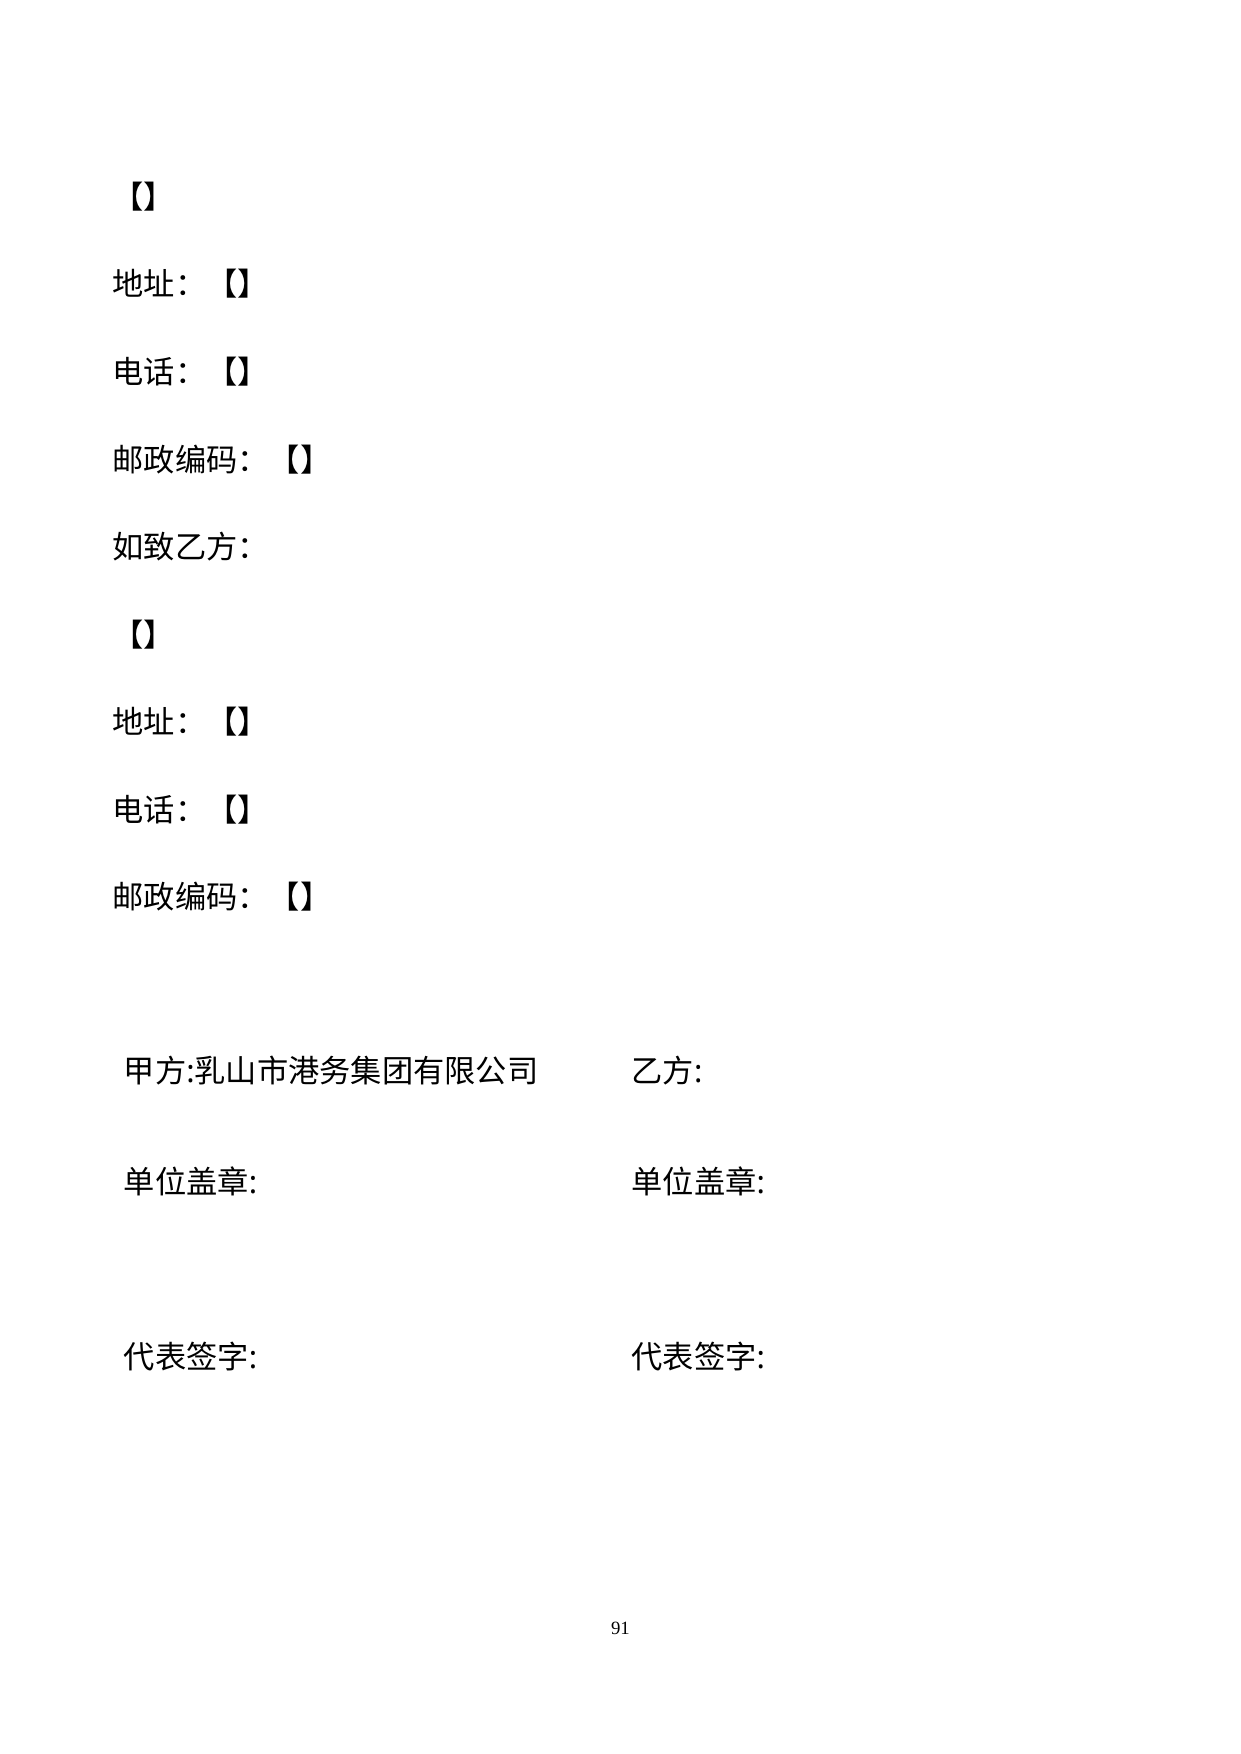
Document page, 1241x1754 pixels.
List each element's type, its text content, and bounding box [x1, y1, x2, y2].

table_cell 代表签字: [112, 1323, 620, 1501]
text 邮政编码：【】 [112, 425, 1128, 490]
table_header 乙方: [620, 1037, 1128, 1147]
table_cell 代表签字: [620, 1323, 1128, 1501]
text 电话：【】 [112, 775, 1128, 840]
table_header 甲方:乳山市港务集团有限公司 [112, 1037, 620, 1147]
text 如致乙方： [112, 512, 1128, 577]
text 【】 [112, 600, 1128, 665]
text 邮政编码：【】 [112, 863, 1128, 928]
text 地址：【】 [112, 688, 1128, 753]
text 【】 [112, 162, 1128, 227]
table_cell 单位盖章: [112, 1148, 620, 1323]
table_cell 单位盖章: [620, 1148, 1128, 1323]
text 电话：【】 [112, 337, 1128, 402]
text 地址：【】 [112, 249, 1128, 314]
